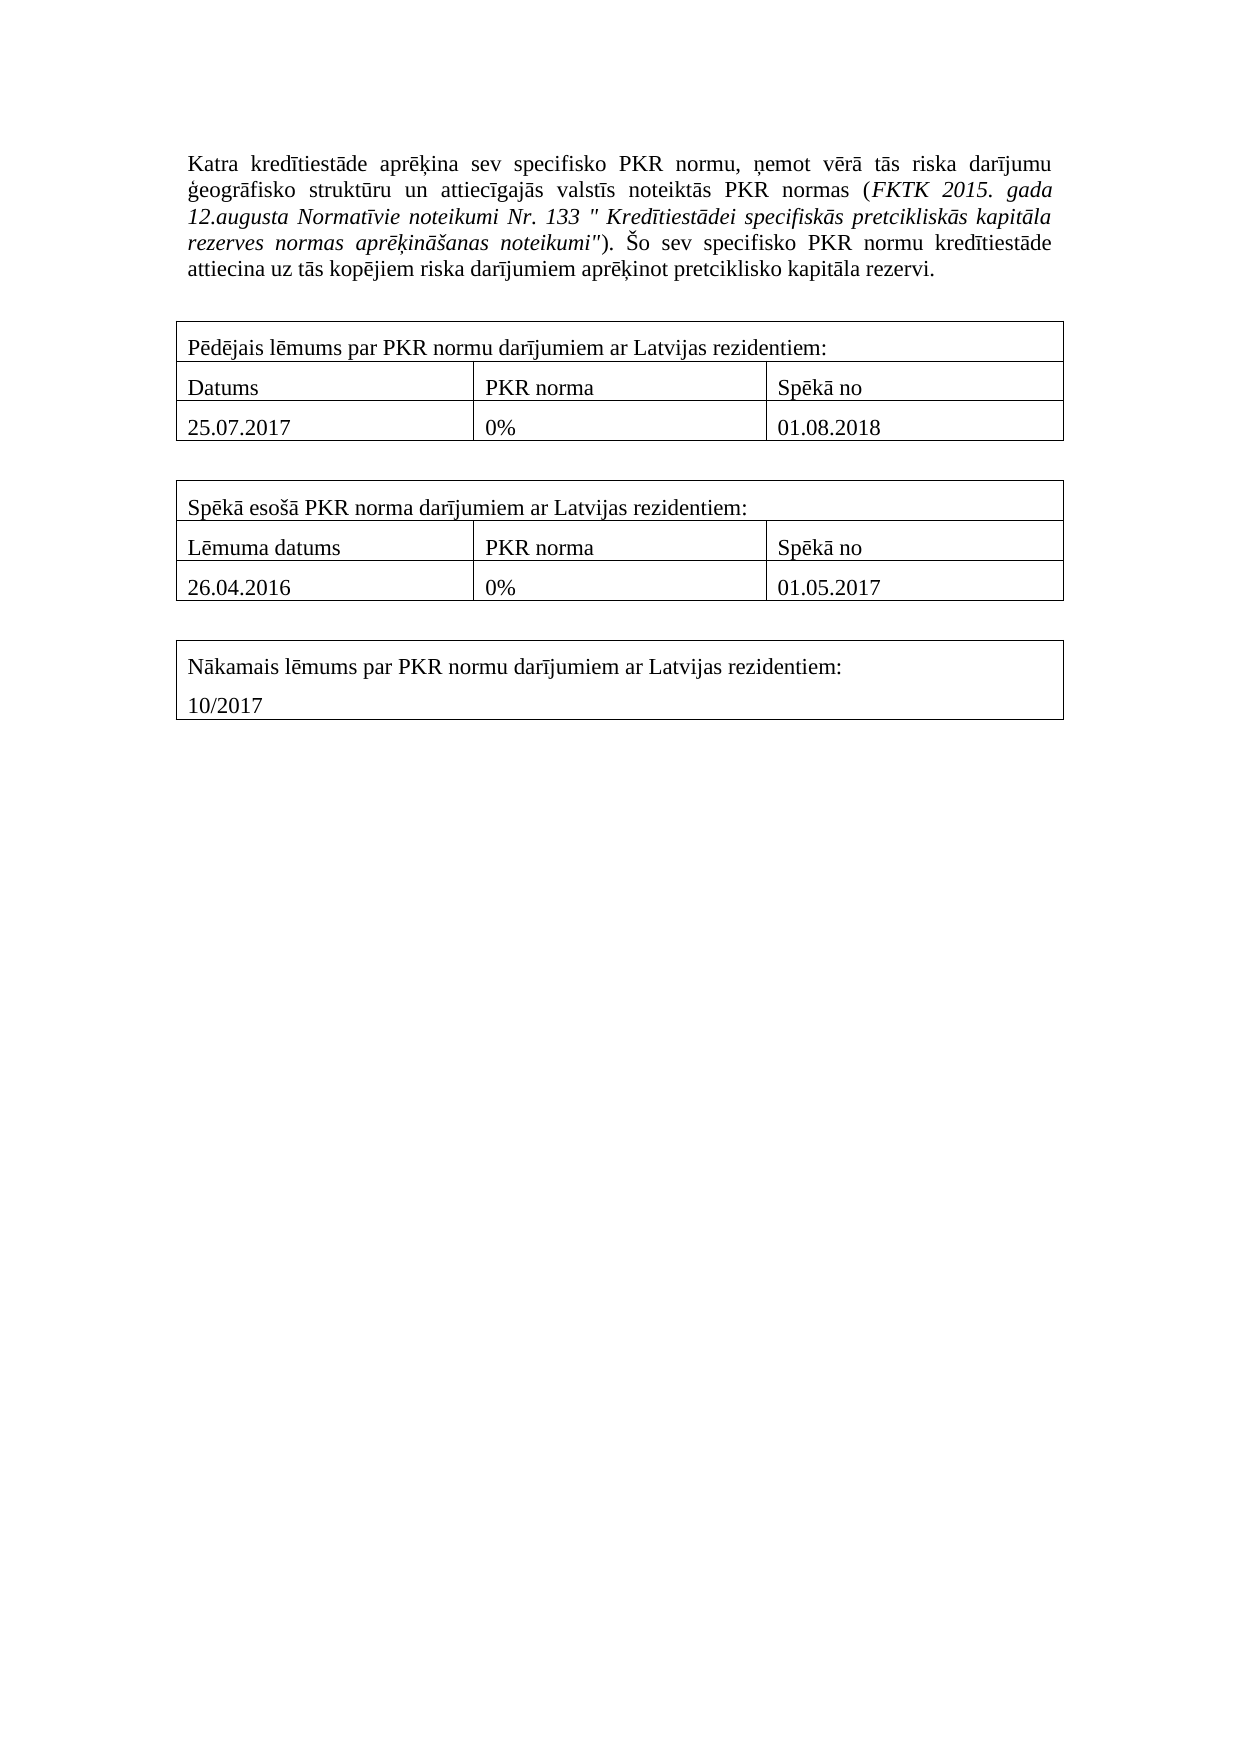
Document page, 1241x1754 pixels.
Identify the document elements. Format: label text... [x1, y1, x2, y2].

table_cell PKR norma [474, 362, 766, 400]
table_header Spēkā esošā PKR norma darījumiem ar Latvijas rezidentiem: [177, 481, 1063, 520]
text Katra kredītiestāde aprēķina sev specifisko PKR normu, ņemot vērā tās riska darījumu ģeogrāfisko struktūru un attiecīgajās valstīs noteiktās PKR normas (FKTK 2015. gada 12.augusta Normatīvie noteikumi Nr. 133 " Kredītiestādei specifiskās pretcikliskās kapitāla rezerves normas aprēķināšanas noteikumi"). Šo sev specifisko PKR normu kredītiestāde attiecina uz tās kopējiem riska darījumiem aprēķinot pretciklisko kapitāla rezervi. [187, 150, 1053, 282]
table_cell 25.07.2017 [177, 401, 473, 440]
table_cell Lēmuma datums [177, 521, 473, 560]
table_cell 01.05.2017 [767, 561, 1063, 600]
table_cell Datums [177, 362, 473, 400]
table_cell Spēkā no [767, 362, 1063, 400]
table_cell 0% [474, 561, 766, 600]
table_cell Spēkā no [767, 521, 1063, 560]
table_header Pēdējais lēmums par PKR normu darījumiem ar Latvijas rezidentiem: [177, 322, 1063, 361]
table_cell 26.04.2016 [177, 561, 473, 600]
table_cell PKR norma [474, 521, 766, 560]
table_header Nākamais lēmums par PKR normu darījumiem ar Latvijas rezidentiem: 10/2017 [177, 641, 1063, 718]
table_cell 0% [474, 401, 766, 440]
table_cell 01.08.2018 [767, 401, 1063, 440]
